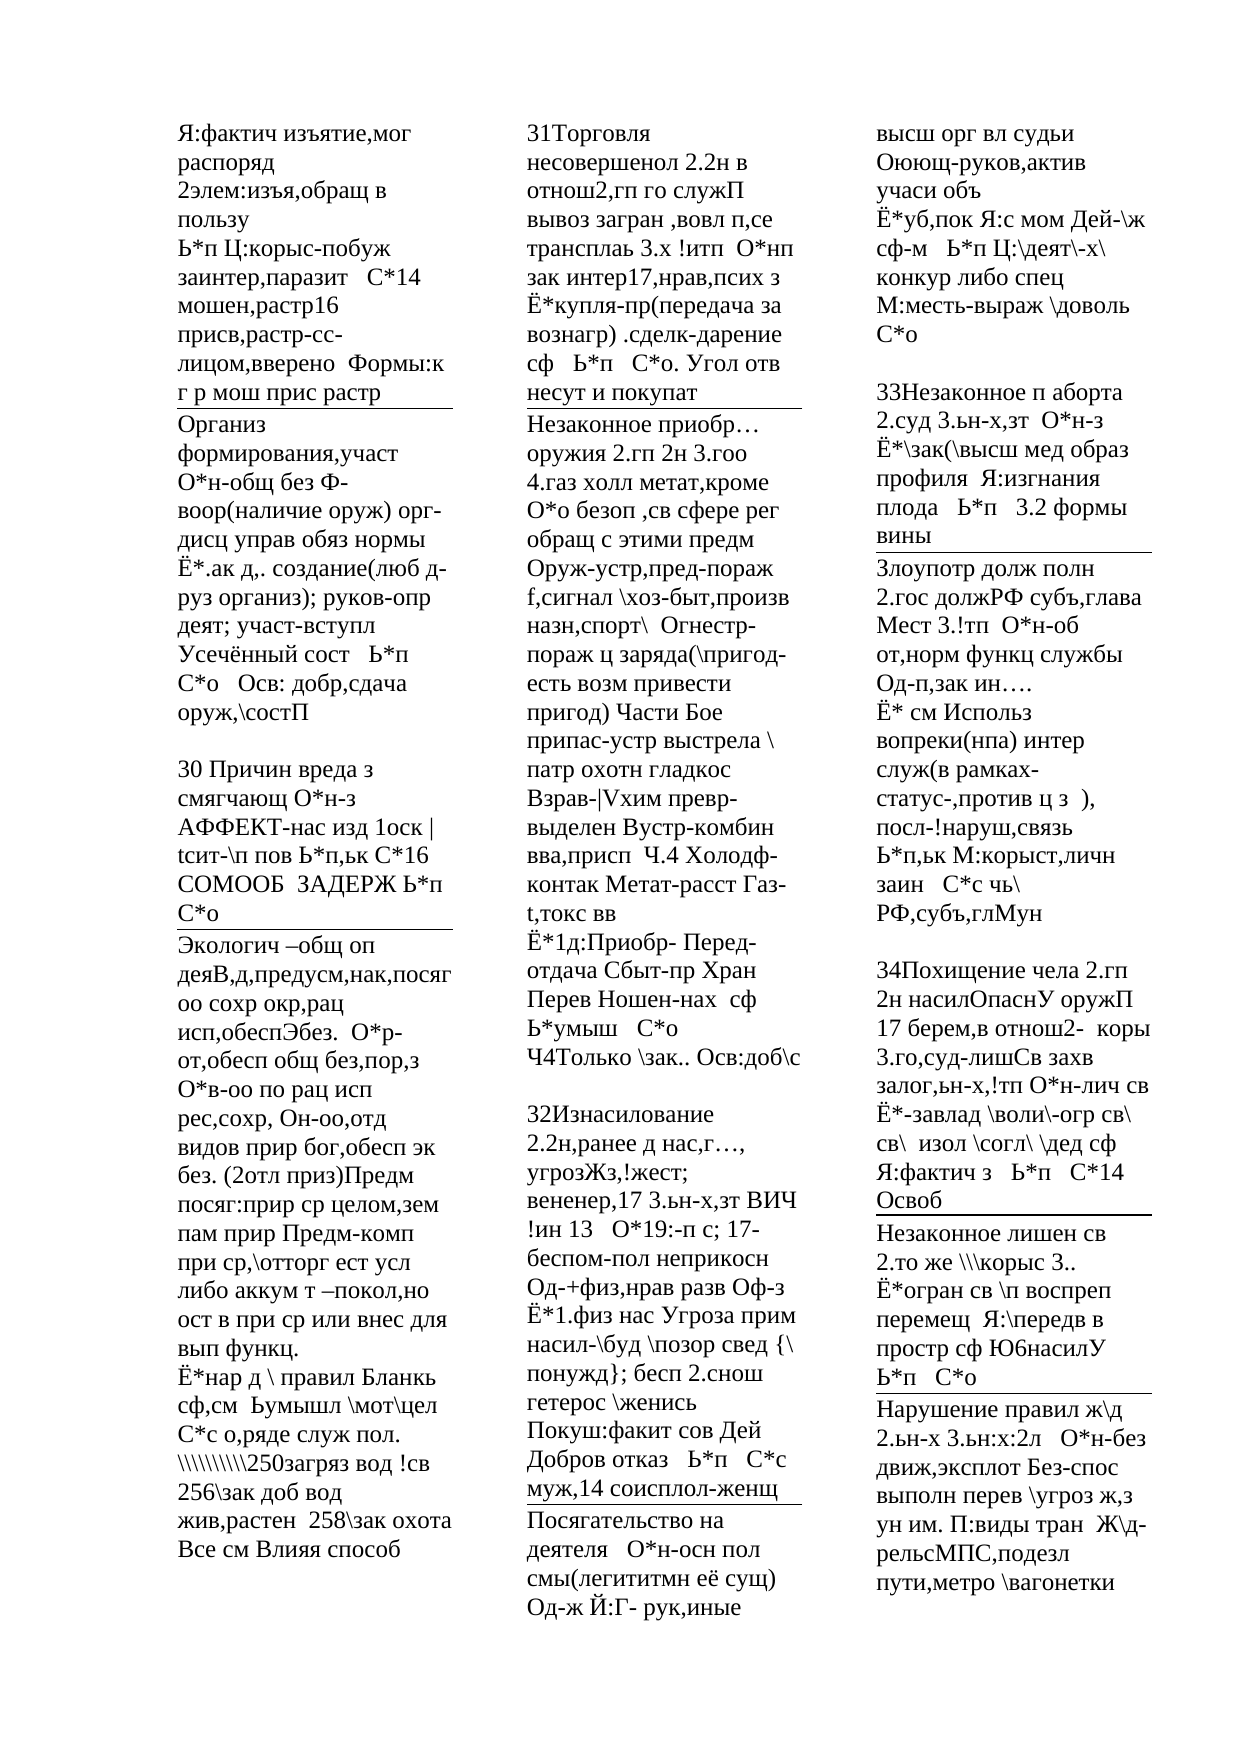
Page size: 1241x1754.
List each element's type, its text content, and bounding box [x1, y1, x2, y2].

text Злоупотр долж полн 2.гос должРФ субъ,глава Мест 3.!тп О*н-об от,норм функц службы Од-п,зак ин…. [876, 553, 1152, 697]
text Ё*уб,пок Я:с мом Дей-\ж сф-м Ь*п Ц:\деят\-х\конкур либо спец М:месть-выраж \доволь С*о [876, 204, 1152, 348]
text Незаконное лишен св 2.то же \\\корыс 3.. Ё*огран св \п воспреп перемещ Я:\передв в простр сф Ю6насилУ Ь*п С*о [876, 1216, 1152, 1393]
text Ь*п Ц:корыс-побуж заинтер,паразит С*14 мошен,растр16 присв,растр-сс-лицом,вверено Формы:к г р мош прис растр [177, 233, 453, 408]
text Ё* см Использ вопреки(нпа) интер служ(в рамках-статус-,против ц з ), посл-!наруш,связь Ь*п,ьк М:корыст,личн заин С*с чь\РФ,субъ,глМун [876, 697, 1152, 927]
text 34Похищение чела 2.гп 2н насилОпаснУ оружП 17 берем,в отнош2- коры 3.го,суд-лишСв захв залог,ьн-х,!тп О*н-лич св [876, 956, 1152, 1099]
text Посягательство на деятеля О*н-осн пол смы(легититмн её сущ) Од-ж Й:Г- рук,иные высш орг вл судьи Оюющ-руков,актив учаси объ [876, 118, 1152, 204]
text Ё*-завлад \воли\-огр св\св\ изол \согл\ \дед сф Я:фактич з Ь*п С*14 Освоб [876, 1099, 1152, 1214]
text 30 Причин вреда з смягчающ О*н-з АФФЕКТ-нас изд 1оск |tсит-\п пов Ь*п,ьк С*16 СОМООБ ЗАДЕРЖ Ь*п С*о [177, 754, 453, 929]
text Организ формирования,участ О*н-общ без Ф-воор(наличие оруж) орг-дисц управ обяз нормы [177, 409, 453, 553]
text Ё*нар д \ правил Бланкь сф,см Ьумышл \мот\цел С*с о,ряде служ пол. [177, 1362, 453, 1448]
text 33Незаконное п аборта 2.суд 3.ьн-х,зт О*н-з Ё*\зак(\высш мед образ профиля Я:изгнания плода Ь*п 3.2 формы вины [876, 377, 1152, 552]
text Ё*.ак д,. создание(люб д-руз организ); руков-опр деят; участ-вступл Усечённый сост Ь*п С*о Осв: добр,сдача оруж,\состП [177, 553, 453, 726]
text Ё*1.физ нас Угроза прим насил-\буд \позор свед {\понужд}; бесп 2.снош гетерос \женись Покуш:факит сов Дей Добров отказ Ь*п С*с муж,14 соисплол-женщ [527, 1301, 802, 1504]
text 32Изнасилование 2.2н,ранее д нас,г…, угрозЖз,!жест; вененер,17 3.ьн-х,зт ВИЧ !ин 13 О*19:-п с; 17-беспом-пол неприкосн Од-+физ,нрав разв Оф-з [527, 1099, 802, 1301]
text Посягательство на деятеля О*н-осн пол смы(легититмн её сущ) Од-ж Й:Г- рук,иные высш орг вл судьи Оюющ-руков,актив учаси объ [527, 1505, 802, 1620]
text 31Торговля несовершенол 2.2н в отнош2,гп го служП вывоз загран ,вовл п,се трансплаь 3.х !итп О*нп зак интер17,нрав,псих з [527, 118, 802, 291]
text Ё*купля-пр(передача за вознагр) .сделк-дарение сф Ь*п С*о. Угол отв несут и покупат [527, 291, 802, 408]
text \\\\\\\\\\250загряз вод !св 256\зак доб вод жив,растен 258\зак охота Все см Влияя способ [177, 1448, 453, 1563]
text Незаконное приобр…оружия 2.гп 2н 3.гоо 4.газ холл метат,кроме О*о безоп ,св сфере рег обращ с этими предм Оруж-устр,пред-пораж f,сигнал \хоз-быт,произв назн,спорт\ Огнестр-пораж ц заряда(\пригод-есть возм привести пригод) Части Бое припас-устр выстрела \патр охотн гладкос Взрав-|Vхим превр-выделен Вустр-комбин вва,присп Ч.4 Холодф-контак Метат-расст Газ-t,токс вв [527, 409, 802, 927]
text Экологич –общ оп деяВ,д,предусм,нак,посяг оо сохр окр,рац исп,обеспЭбез. О*р-от,обесп общ без,пор,з О*в-оо по рац исп рес,сохр, Он-оо,отд видов прир бог,обесп эк без. (2отл приз)Предм посяг:прир ср целом,зем пам прир Предм-комп при ср,\отторг ест усл либо аккум т –покол,но ост в при ср или внес для вып функц. [177, 930, 453, 1362]
text Ё*1д:Приобр- Перед-отдача Сбыт-пр Хран Перев Ношен-нах сф Ь*умыш С*о Ч4Только \зак.. Осв:доб\с [527, 927, 802, 1071]
